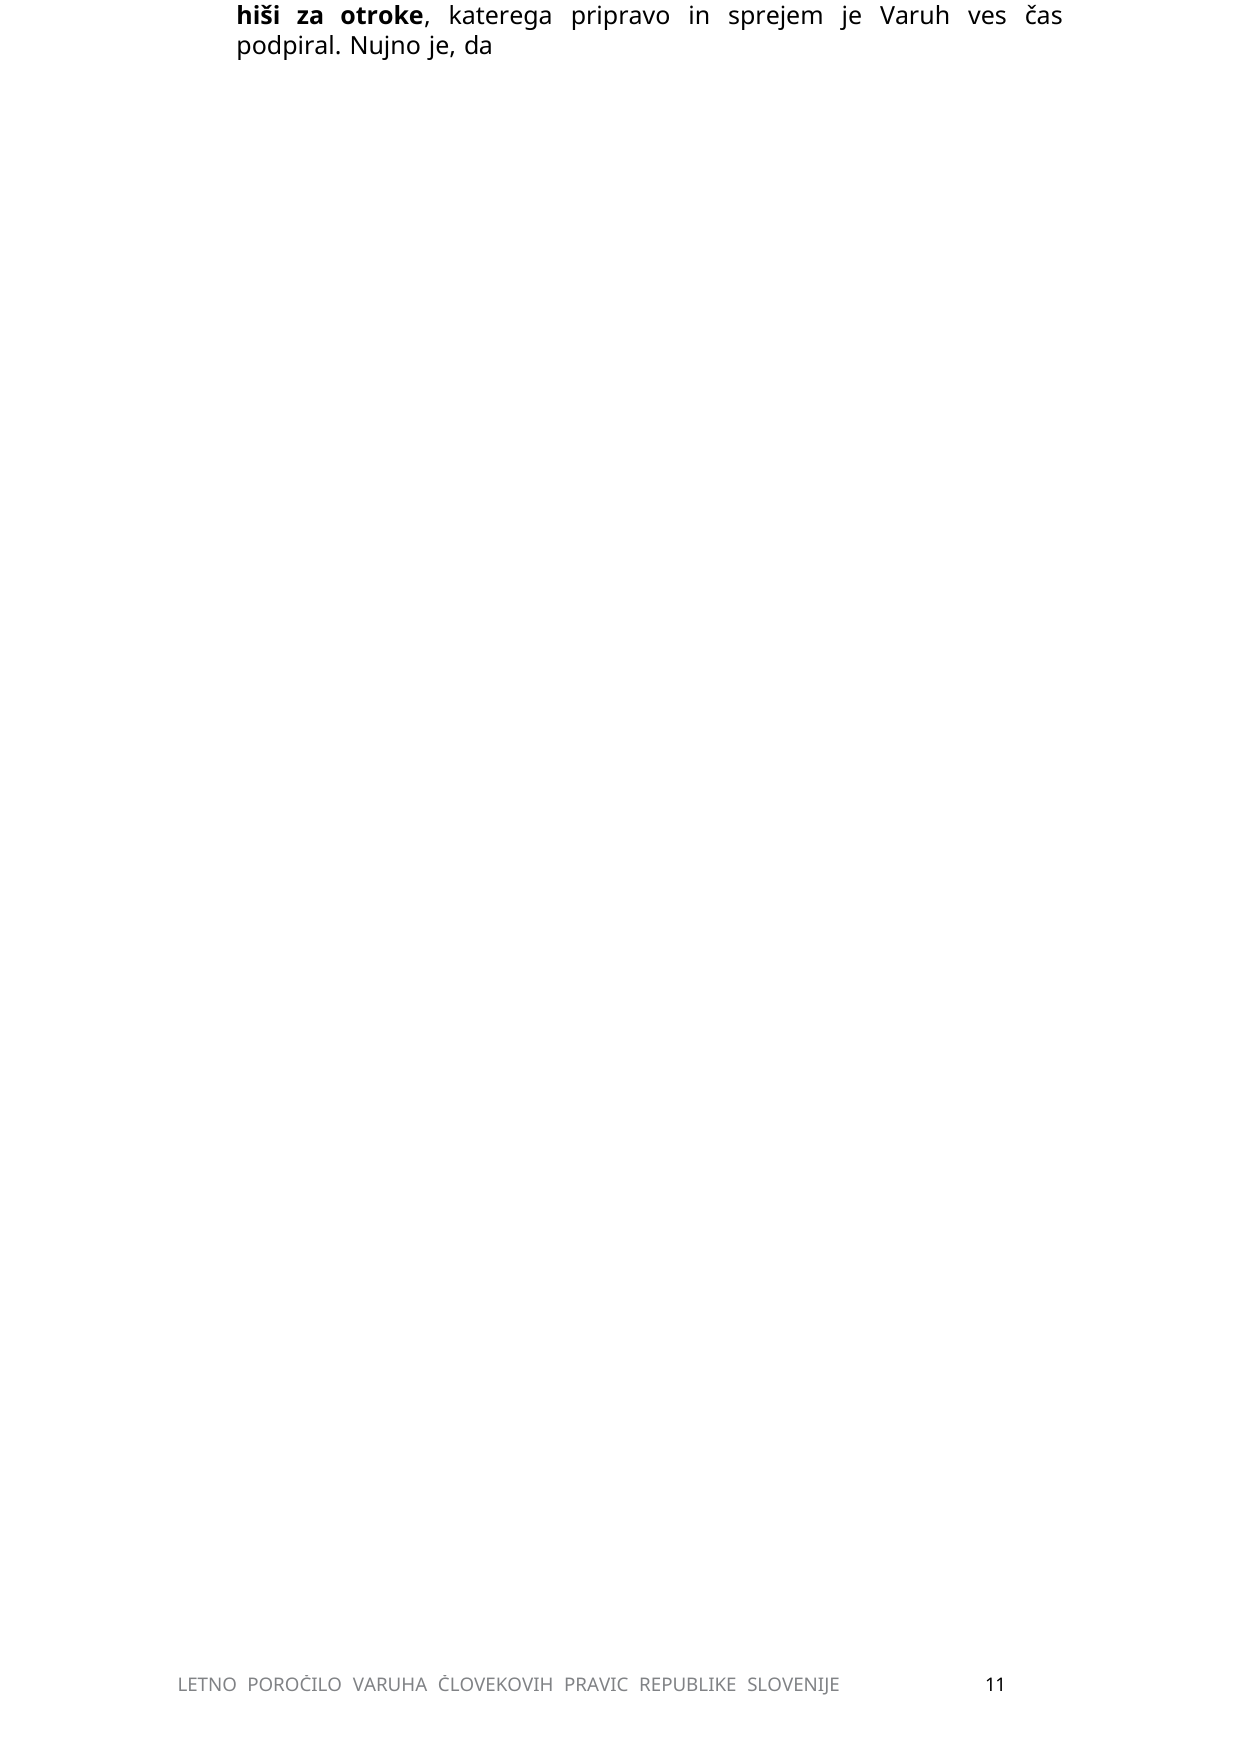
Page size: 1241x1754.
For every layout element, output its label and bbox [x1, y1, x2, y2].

text [236, 0, 1063, 61]
